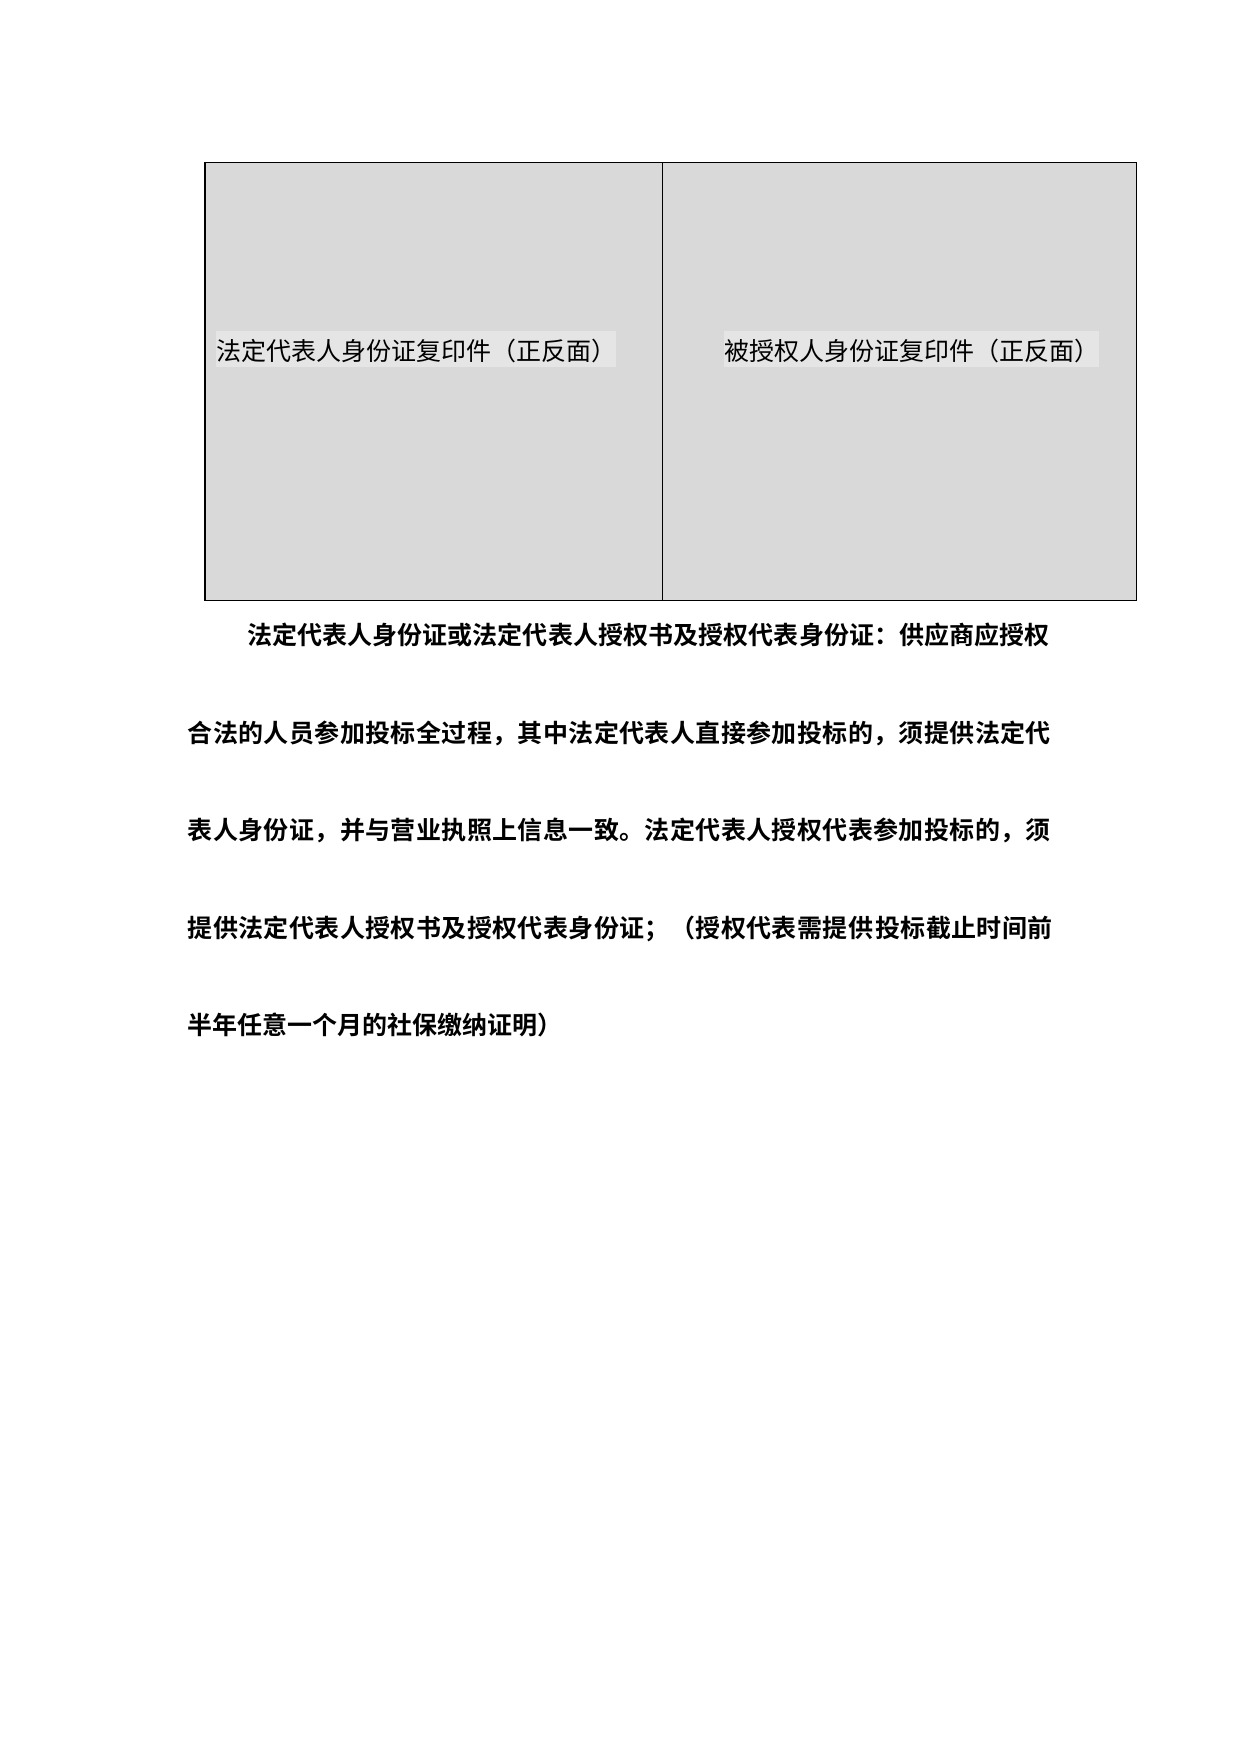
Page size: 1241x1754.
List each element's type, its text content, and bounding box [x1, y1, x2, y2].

table_header 法定代表人身份证复印件（正反面） [206, 163, 662, 600]
text 法定代表人身份证或法定代表人授权书及授权代表身份证：供应商应授权合法的人员参加投标全过程，其中法定代表人直接参加投标的，须提供法定代表人身份证，并与营业执照上信息一致。法定代表人授权代表参加投标的，须提供法定代表人授权书及授权代表身份证；（授权代表需提供投标截止时间前半年任意一个月的社保缴纳证明） [187, 601, 1053, 1056]
table_header 被授权人身份证复印件（正反面） [663, 163, 1136, 600]
